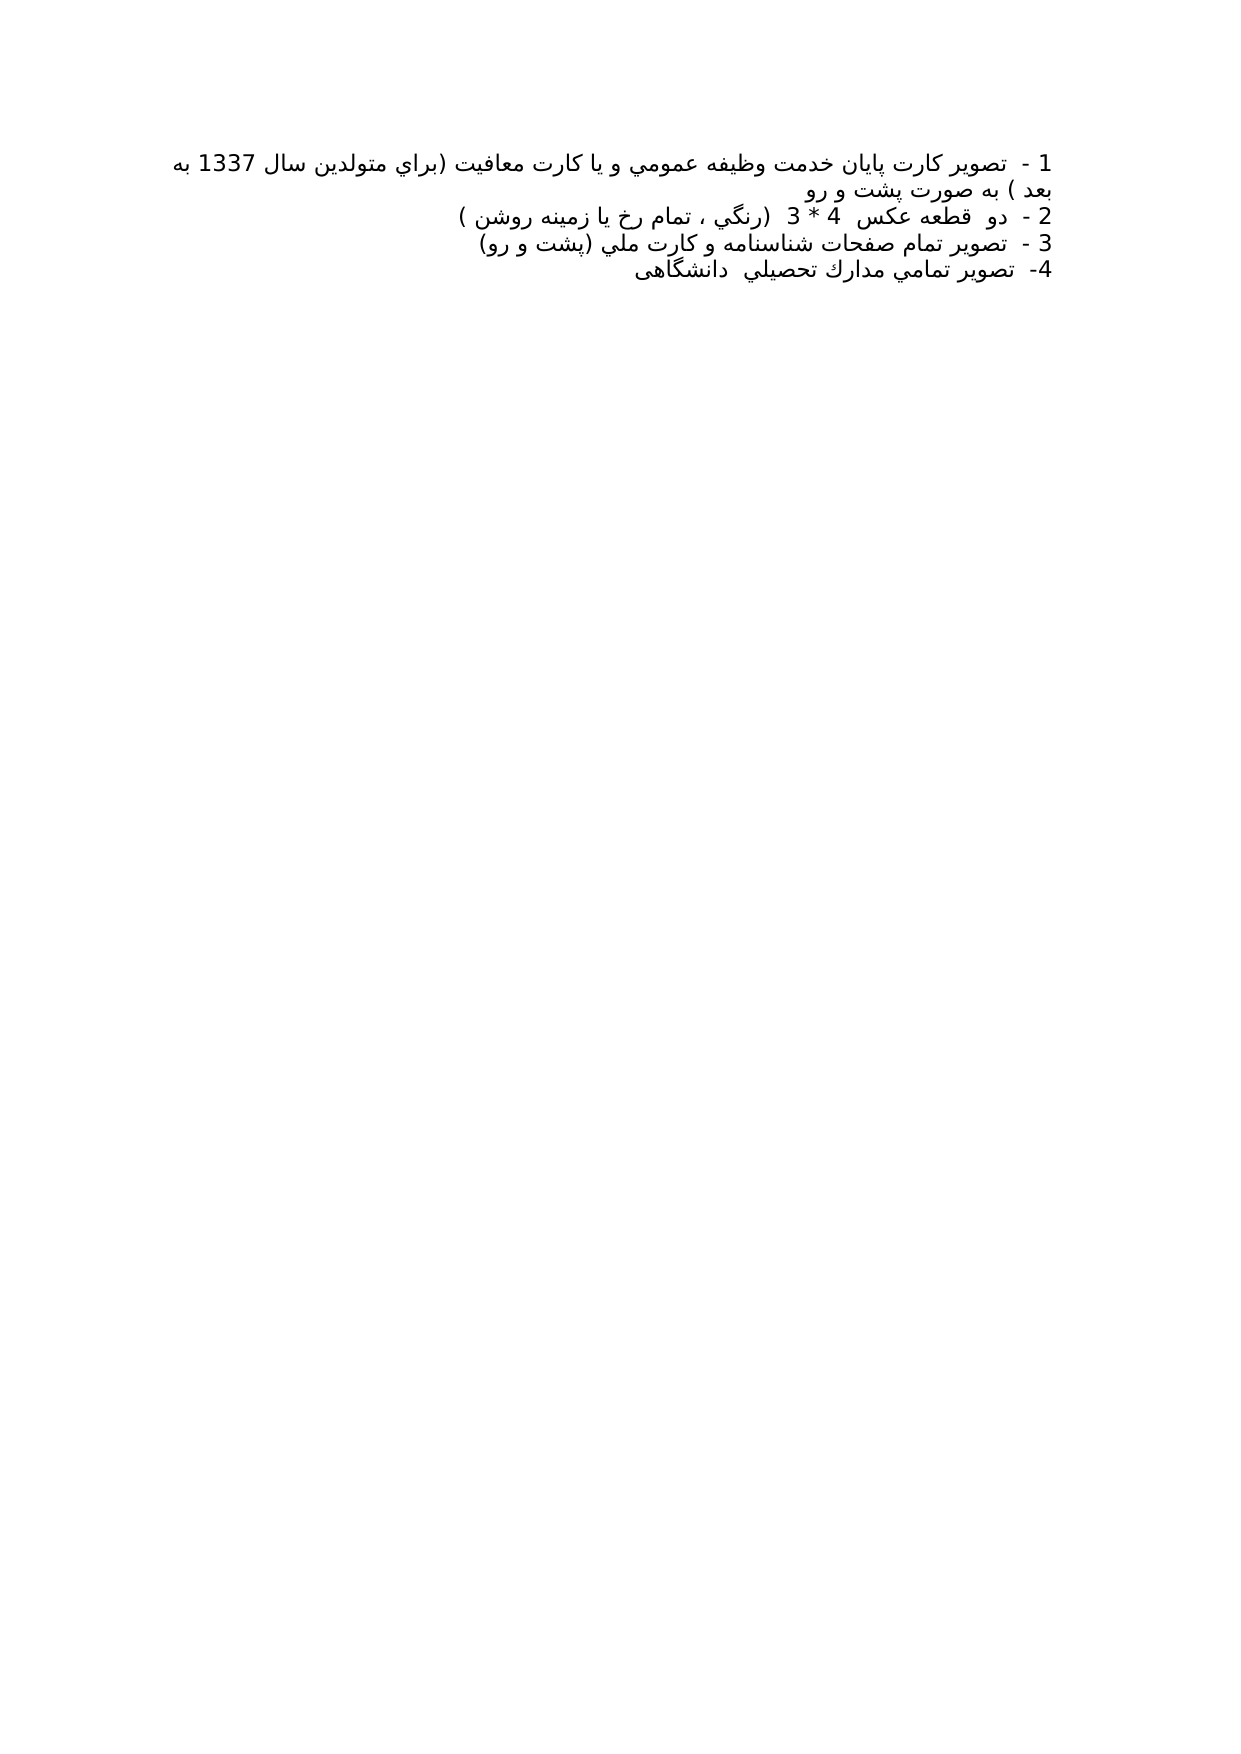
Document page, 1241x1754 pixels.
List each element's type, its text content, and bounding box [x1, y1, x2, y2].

text 3 - تصوير تمام صفحات شناسنامه و كارت ملي (پشت و رو) [150, 230, 1053, 257]
text 2 - دو قطعه عكس 4 * 3 (رنگي ، تمام رخ يا زمينه روشن ) [150, 203, 1053, 230]
text 1 - تصوير كارت پايان خدمت وظيفه عمومي و يا كارت معافيت (براي متولدين سال 1337 به بعد ) به صورت پشت و رو [150, 150, 1053, 203]
text 4- تصوير تمامي مدارك تحصيلي دانشگاهی [150, 257, 1053, 283]
